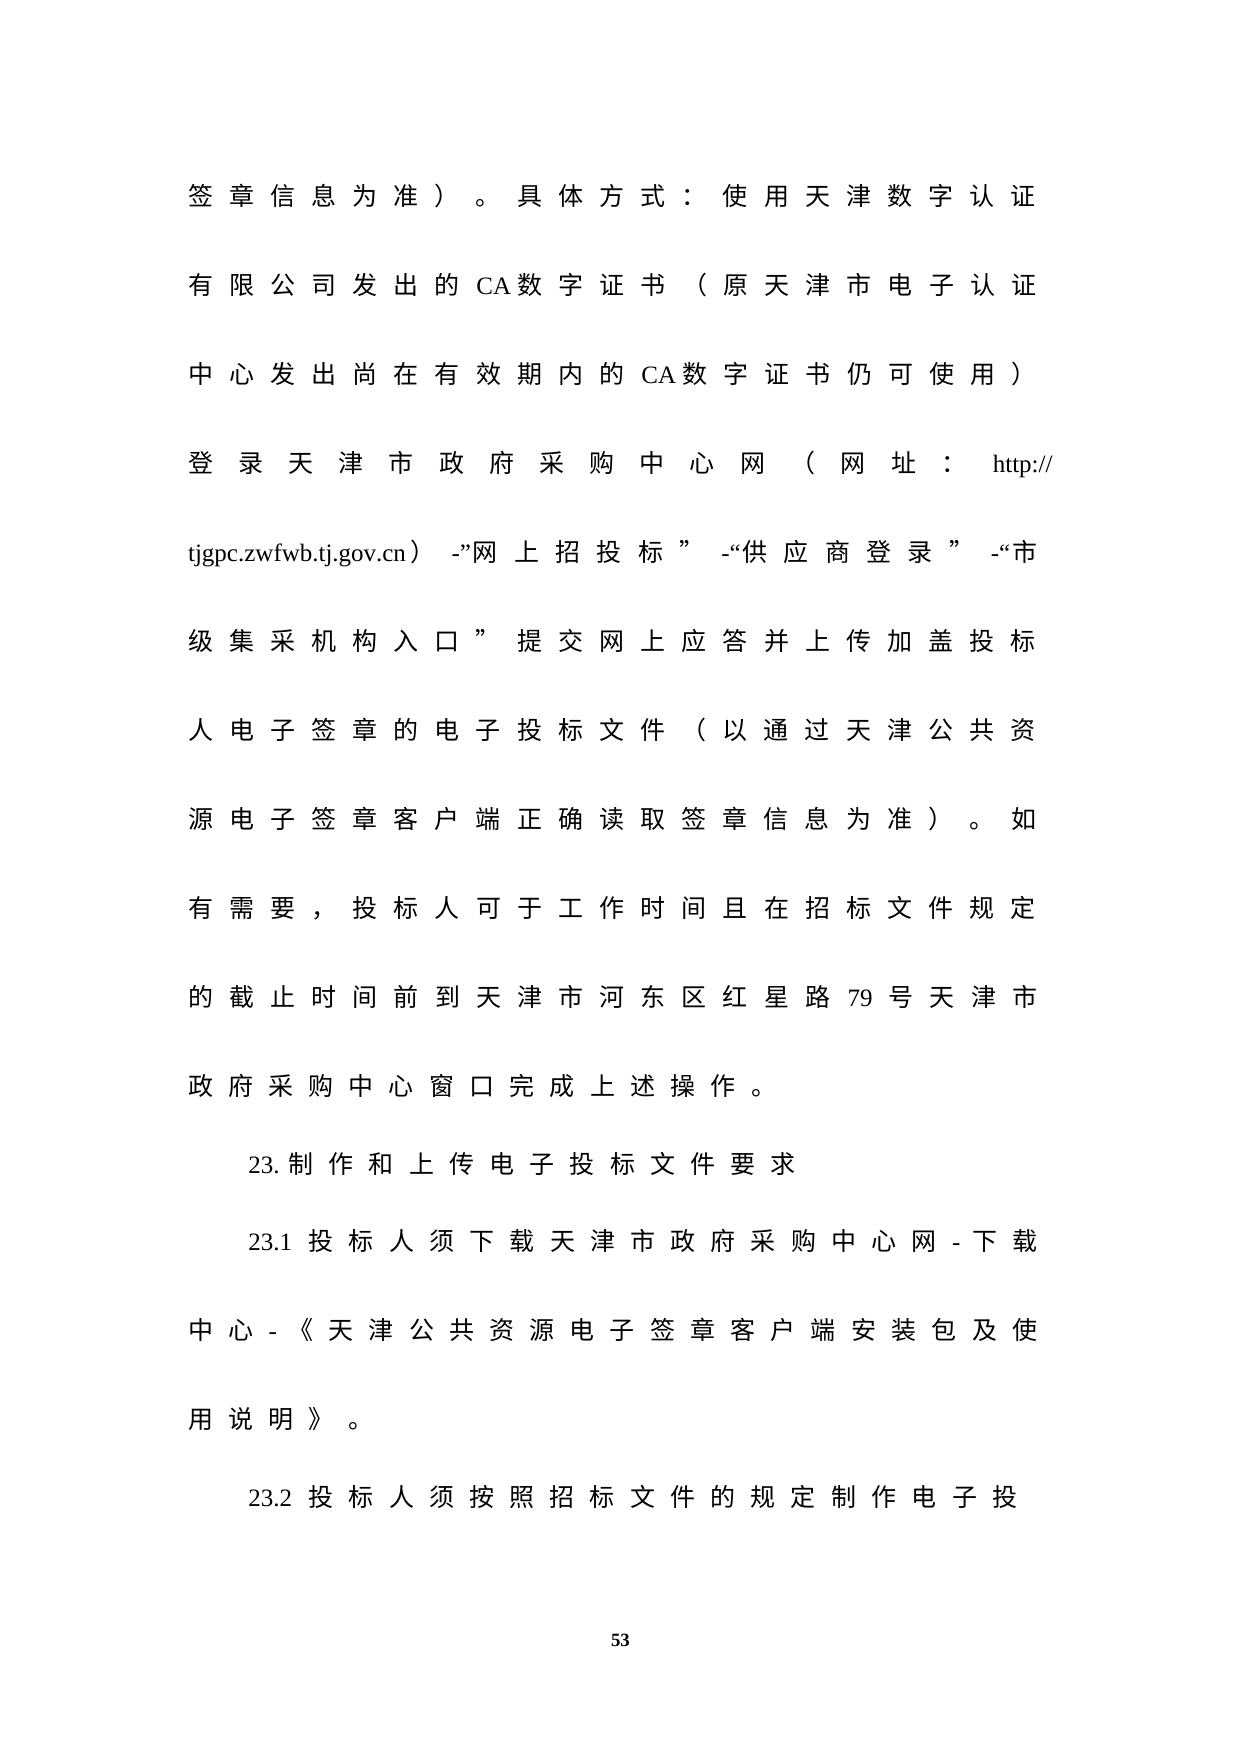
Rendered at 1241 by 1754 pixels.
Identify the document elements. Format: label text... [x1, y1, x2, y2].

text 23.1 投标人须下载天津市政府采购中心网-下载中心-《天津公共资源电子签章客户端安装包及使用说明》。 [188, 1210, 1052, 1448]
text 23. 制作和上传电子投标文件要求 [188, 1133, 1052, 1192]
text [188, 164, 1052, 1114]
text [188, 1466, 1052, 1525]
